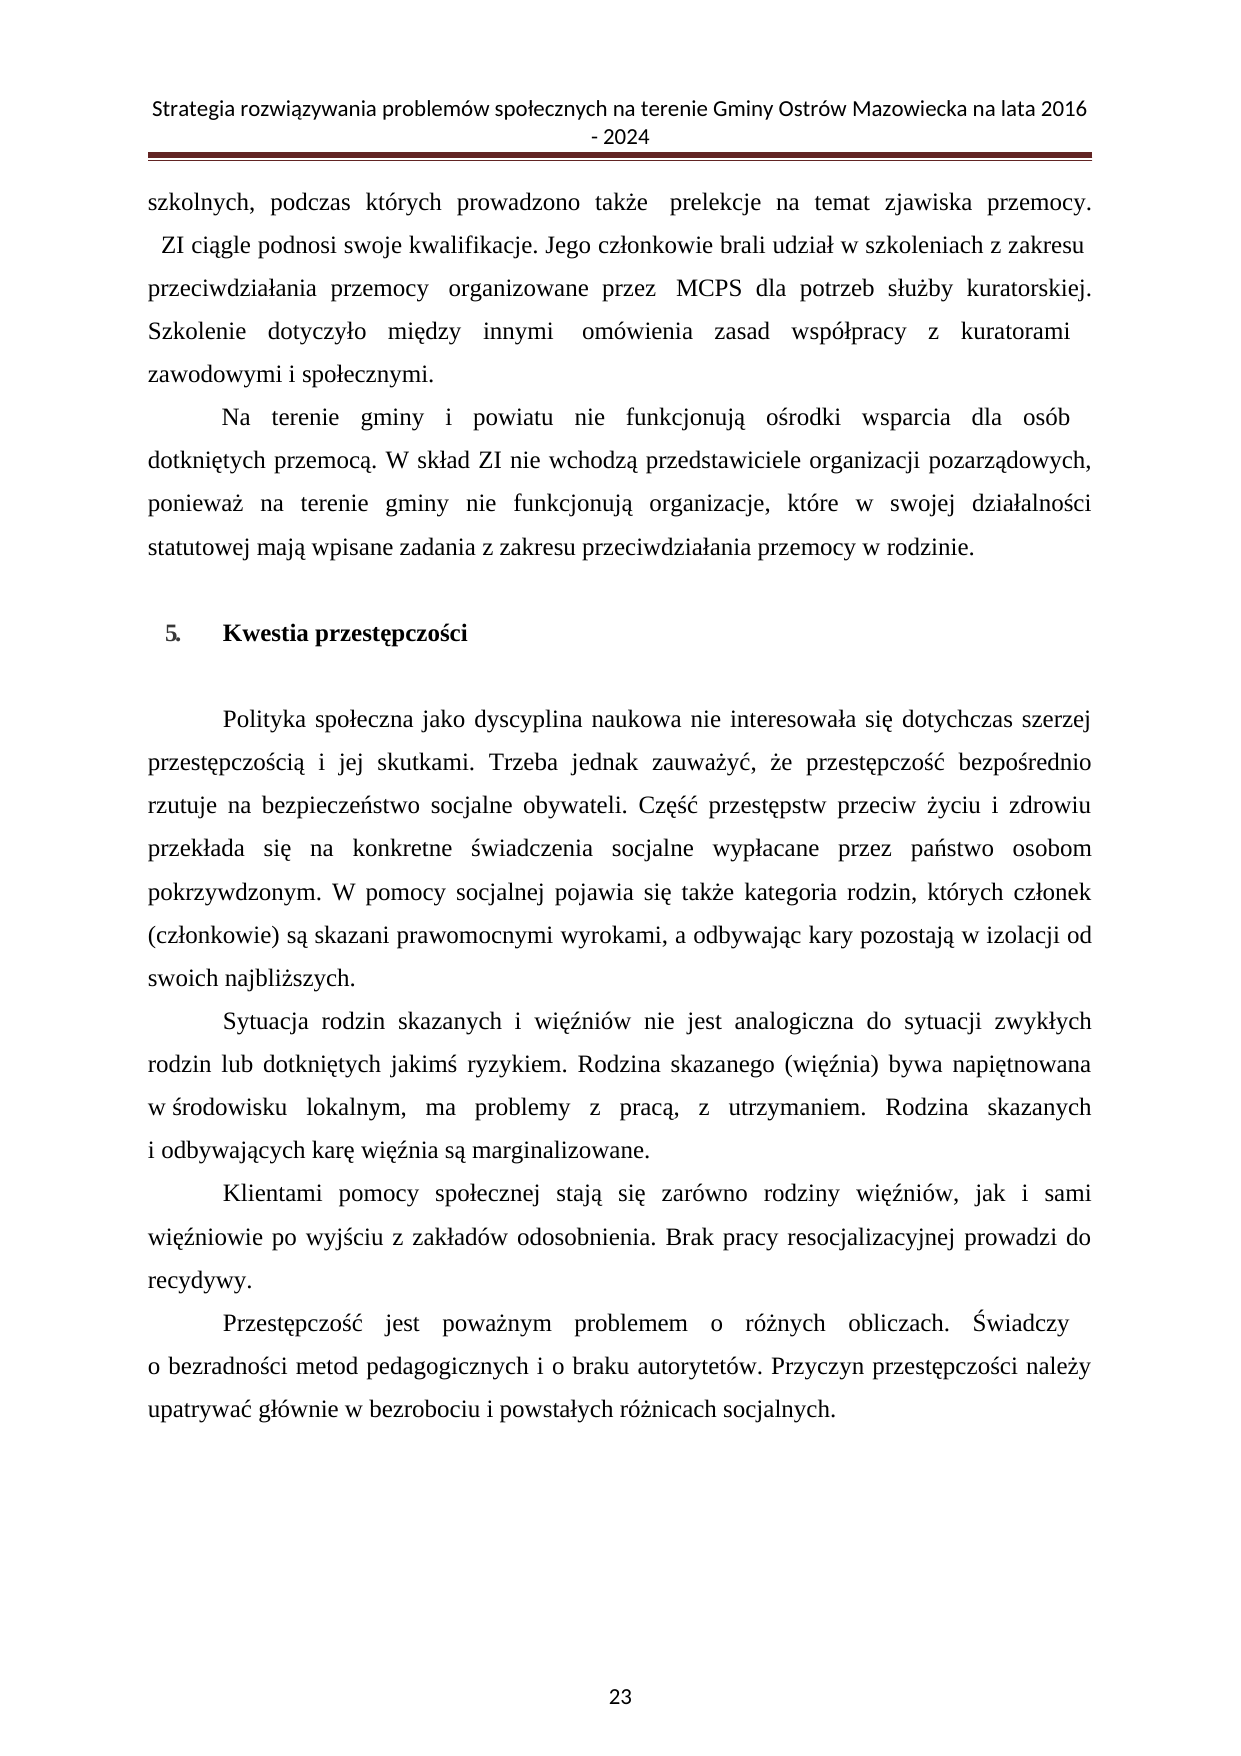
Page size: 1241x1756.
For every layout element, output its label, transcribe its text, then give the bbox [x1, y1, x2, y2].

text Klientami pomocy społecznej stają się zarówno rodziny więźniów, jak i sami więźniowie po wyjściu z zakładów odosobnienia. Brak pracy resocjalizacyjnej prowadzi do recydywy. [148, 1178, 1092, 1293]
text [148, 187, 1092, 388]
text Sytuacja rodzin skazanych i więźniów nie jest analogiczna do sytuacji zwykłych rodzin lub dotkniętych jakimś ryzykiem. Rodzina skazanego (więźnia) bywa napiętnowana w środowisku lokalnym, ma problemy z pracą, z utrzymaniem. Rodzina skazanych i odbywających karę więźnia są marginalizowane. [148, 1006, 1092, 1164]
text Na terenie gminy i powiatu nie funkcjonują ośrodki wsparcia dla osób dotkniętych przemocą. W skład ZI nie wchodzą przedstawiciele organizacji pozarządowych, ponieważ na terenie gminy nie funkcjonują organizacje, które w swojej działalności statutowej mają wpisane zadania z zakresu przeciwdziałania przemocy w rodzinie. [148, 402, 1092, 560]
text Przestępczość jest poważnym problemem o różnych obliczach. Świadczy o bezradności metod pedagogicznych i o braku autorytetów. Przyczyn przestępczości należy upatrywać głównie w bezrobociu i powstałych różnicach socjalnych. [148, 1308, 1092, 1423]
list Kwestia przestępczości [165, 618, 1092, 647]
text Polityka społeczna jako dyscyplina naukowa nie interesowała się dotychczas szerzej przestępczością i jej skutkami. Trzeba jednak zauważyć, że przestępczość bezpośrednio rzutuje na bezpieczeństwo socjalne obywateli. Część przestępstw przeciw życiu i zdrowiu przekłada się na konkretne świadczenia socjalne wypłacane przez państwo osobom pokrzywdzonym. W pomocy socjalnej pojawia się także kategoria rodzin, których członek (członkowie) są skazani prawomocnymi wyrokami, a odbywając kary pozostają w izolacji od swoich najbliższych. [148, 704, 1092, 992]
